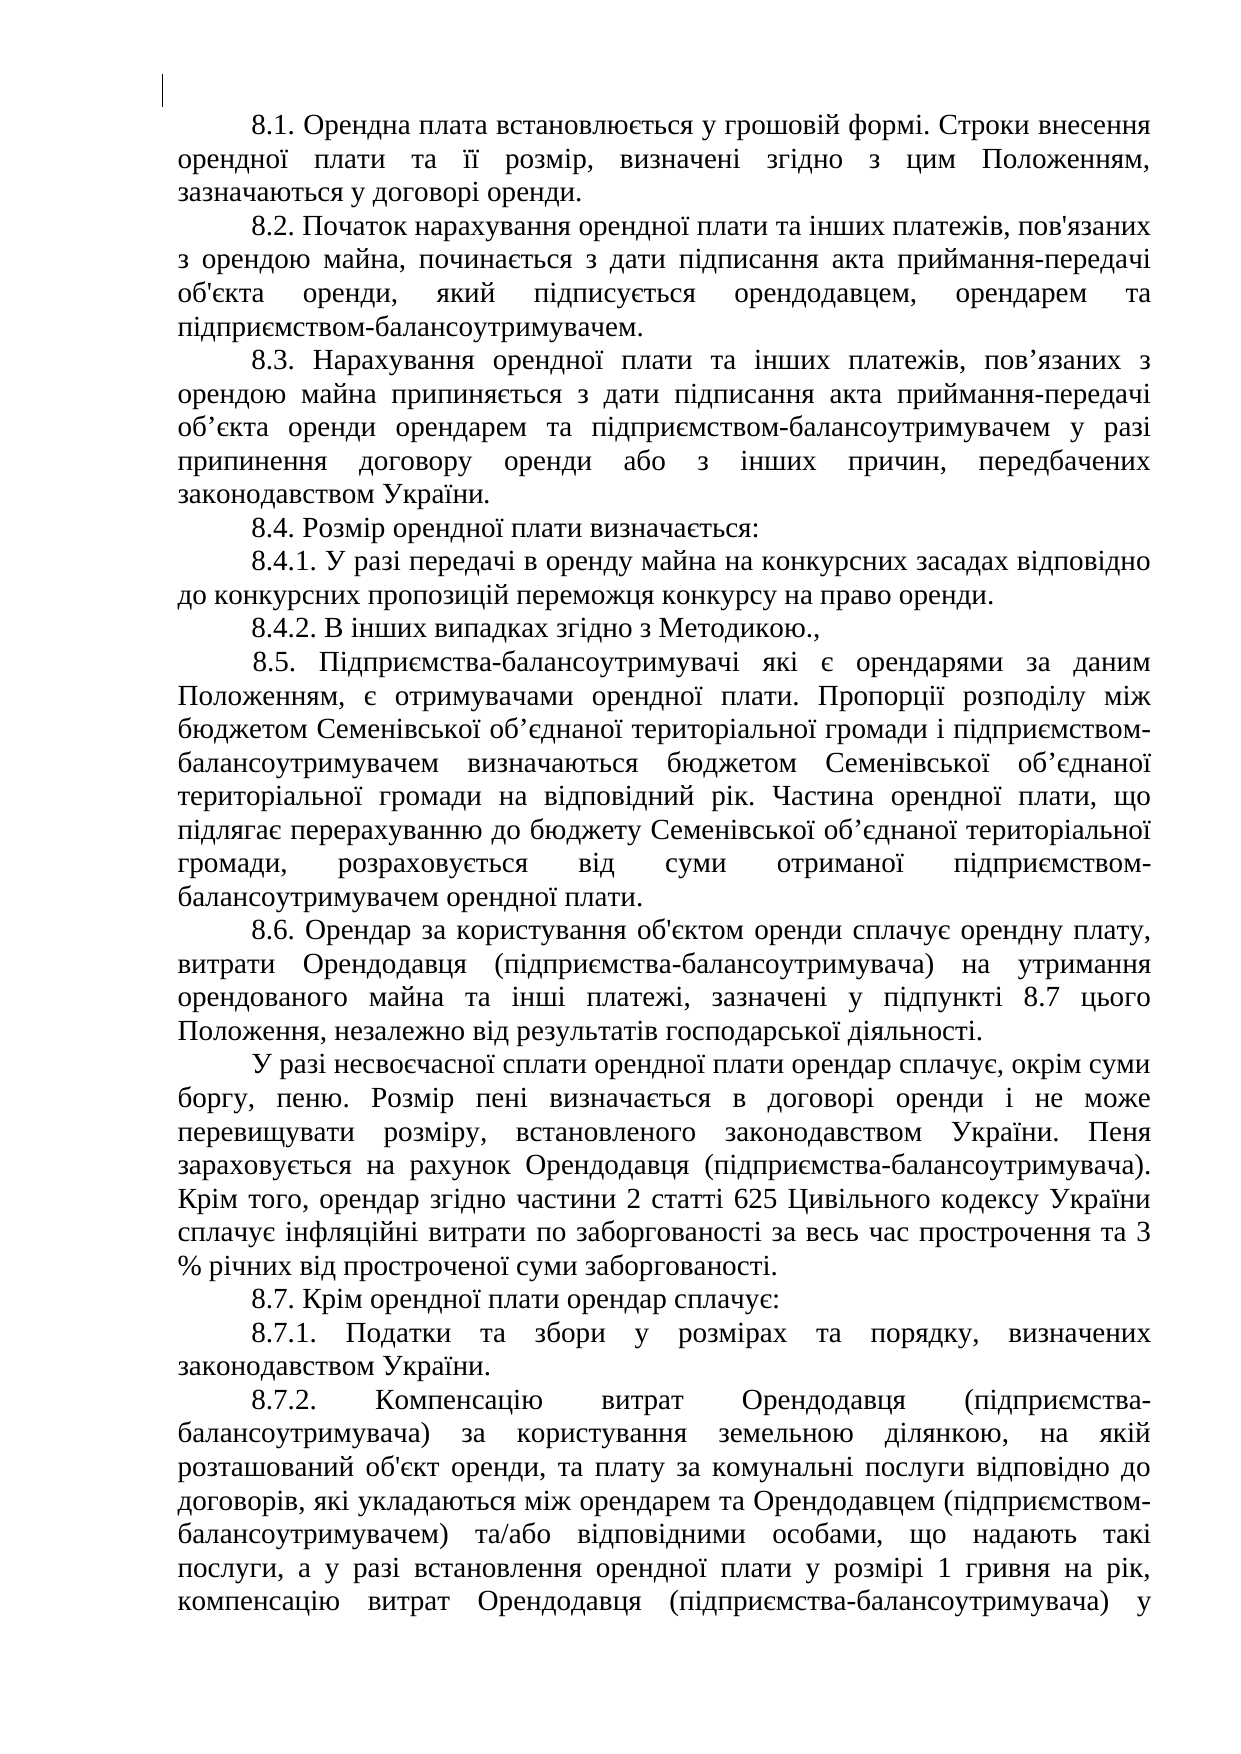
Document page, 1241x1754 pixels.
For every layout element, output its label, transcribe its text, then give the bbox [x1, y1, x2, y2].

text 8.2. Початок нарахування орендної плати та інших платежів, пов'язаних з орендою майна, починається з дати підписання акта приймання-передачі об'єкта оренди, який підписується орендодавцем, орендарем та підприємством-балансоутримувачем. [177, 208, 1152, 342]
text 8.4. Розмір орендної плати визначається: [177, 510, 1152, 543]
text 8.4.2. В інших випадках згідно з Методикою., [177, 611, 1152, 644]
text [177, 1382, 1152, 1617]
text 8.7.1. Податки та збори у розмірах та порядку, визначених законодавством України. [177, 1315, 1152, 1382]
text 8.5. Підприємства-балансоутримувачі які є орендарями за даним Положенням, є отримувачами орендної плати. Пропорції розподілу між бюджетом Семенівської об’єднаної територіальної громади і підприємством-балансоутримувачем визначаються бюджетом Семенівської об’єднаної територіальної громади на відповідний рік. Частина орендної плати, що підлягає перерахуванню до бюджету Семенівської об’єднаної територіальної громади, розраховується від суми отриманої підприємством-балансоутримувачем орендної плати. [177, 644, 1152, 912]
text 8.3. Нарахування орендної плати та інших платежів, пов’язаних з орендою майна припиняється з дати підписання акта приймання-передачі об’єкта оренди орендарем та підприємством-балансоутримувачем у разі припинення договору оренди або з інших причин, передбачених законодавством України. [177, 342, 1152, 510]
text У разі несвоєчасної сплати орендної плати орендар сплачує, окрім суми боргу, пеню. Розмір пені визначається в договорі оренди і не може перевищувати розміру, встановленого законодавством України. Пеня зараховується на рахунок Орендодавця (підприємства-балансоутримувача). Крім того, орендар згідно частини 2 статті 625 Цивільного кодексу України сплачує інфляційні витрати по заборгованості за весь час прострочення та 3 % річних від простроченої суми заборгованості. [177, 1047, 1152, 1281]
text 8.1. Орендна плата встановлюється у грошовій формі. Строки внесення орендної плати та її розмір, визначені згідно з цим Положенням, зазначаються у договорі оренди. [177, 107, 1152, 208]
text 8.6. Орендар за користування об'єктом оренди сплачує орендну плату, витрати Орендодавця (підприємства-балансоутримувача) на утримання орендованого майна та інші платежі, зазначені у підпункті 8.7 цього Положення, незалежно від результатів господарської діяльності. [177, 912, 1152, 1047]
text 8.4.1. У разі передачі в оренду майна на конкурсних засадах відповідно до конкурсних пропозицій переможця конкурсу на право оренди. [177, 543, 1152, 611]
text 8.7. Крім орендної плати орендар сплачує: [177, 1281, 1152, 1315]
